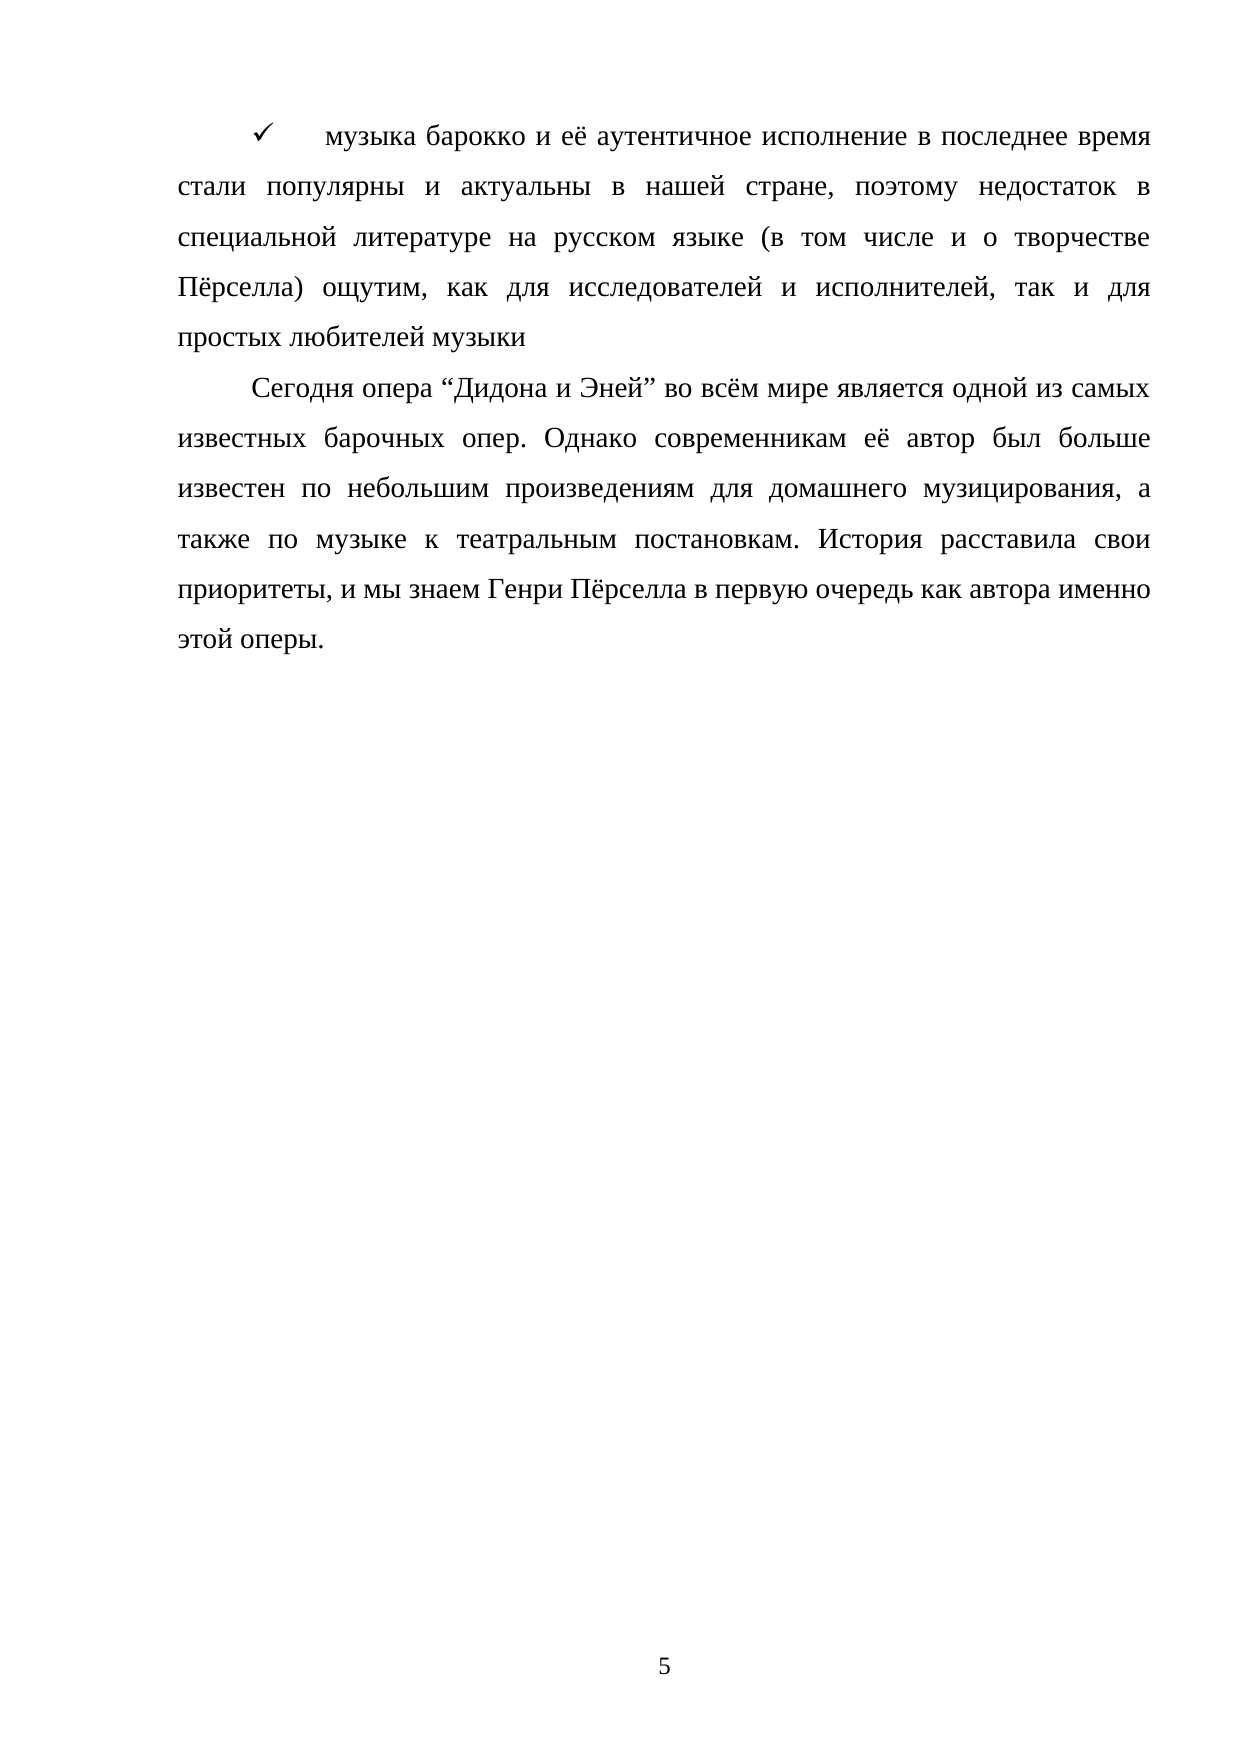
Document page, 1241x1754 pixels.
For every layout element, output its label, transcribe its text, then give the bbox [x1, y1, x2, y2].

list музыка барокко и её аутентичное исполнение в последнее время стали популярны и актуальны в нашей стране, поэтому недостаток в специальной литературе на русском языке (в том числе и о творчестве Пёрселла) ощутим, как для исследователей и исполнителей, так и для простых любителей музыки [177, 118, 1152, 353]
text Сегодня опера “Дидона и Эней” во всём мире является одной из самых известных барочных опер. Однако современникам её автор был больше известен по небольшим произведениям для домашнего музицирования, а также по музыке к театральным постановкам. История расставила свои приоритеты, и мы знаем Генри Пёрселла в первую очередь как автора именно этой оперы. [177, 370, 1152, 655]
